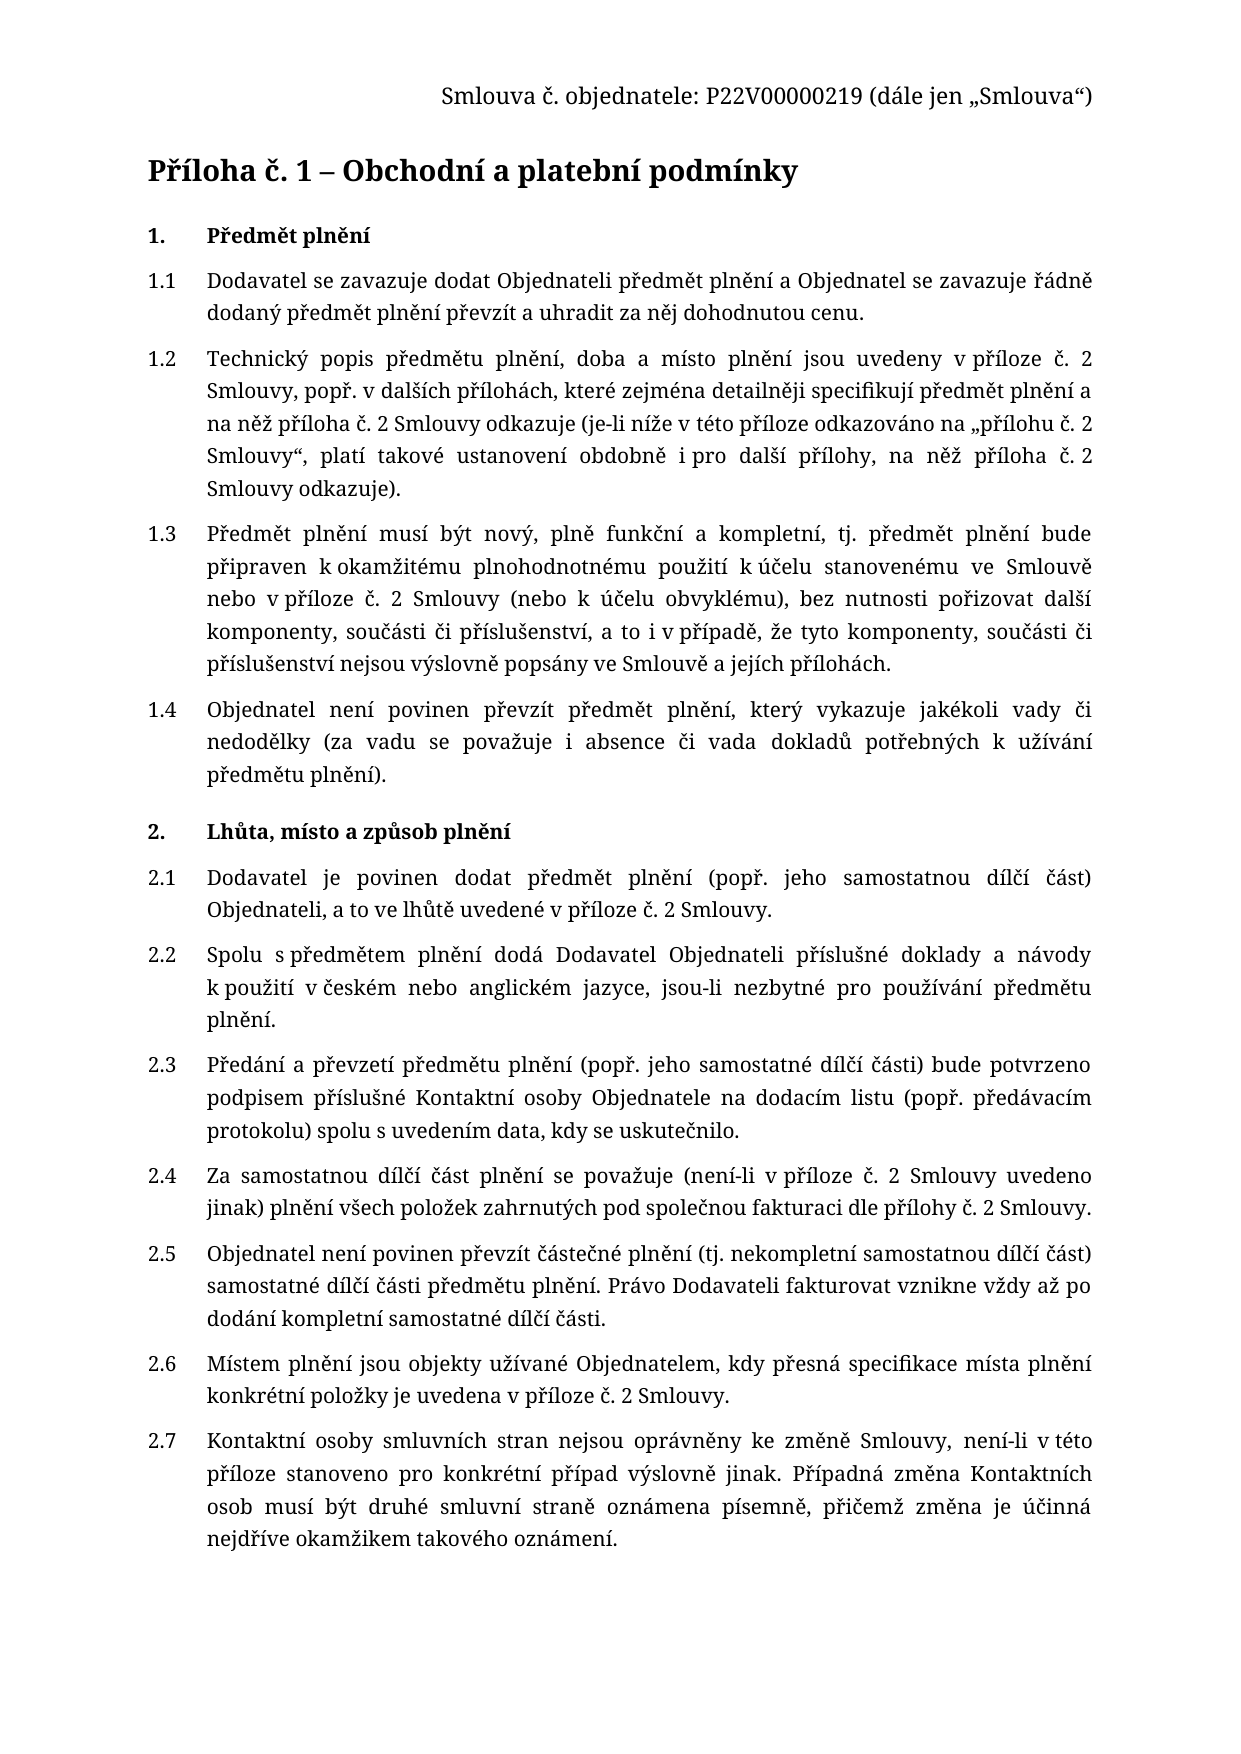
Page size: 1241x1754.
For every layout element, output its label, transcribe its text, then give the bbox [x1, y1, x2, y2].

list Spolu s předmětem plnění dodá Dodavatel Objednateli příslušné doklady a návody k použití v českém nebo anglickém jazyce, jsou-li nezbytné pro používání předmětu plnění. [148, 940, 1093, 1034]
list Za samostatnou dílčí část plnění se považuje (není-li v příloze č. 2 Smlouvy uvedeno jinak) plnění všech položek zahrnutých pod společnou fakturaci dle přílohy č. 2 Smlouvy. [148, 1161, 1093, 1222]
list Technický popis předmětu plnění, doba a místo plnění jsou uvedeny v příloze č. 2 Smlouvy, popř. v dalších přílohách, které zejména detailněji specifikují předmět plnění a na něž příloha č. 2 Smlouvy odkazuje (je-li níže v této příloze odkazováno na „přílohu č. 2 Smlouvy“, platí takové ustanovení obdobně i pro další přílohy, na něž příloha č. 2 Smlouvy odkazuje). [148, 344, 1093, 502]
list Dodavatel se zavazuje dodat Objednateli předmět plnění a Objednatel se zavazuje řádně dodaný předmět plnění převzít a uhradit za něj dohodnutou cenu. [148, 266, 1093, 327]
list Lhůta, místo a způsob plnění [148, 817, 1093, 846]
text Příloha č. 1 – Obchodní a platební podmínky [148, 150, 1093, 190]
list Dodavatel je povinen dodat předmět plnění (popř. jeho samostatnou dílčí část) Objednateli, a to ve lhůtě uvedené v příloze č. 2 Smlouvy. [148, 863, 1093, 924]
list Předmět plnění musí být nový, plně funkční a kompletní, tj. předmět plnění bude připraven k okamžitému plnohodnotnému použití k účelu stanovenému ve Smlouvě nebo v příloze č. 2 Smlouvy (nebo k účelu obvyklému), bez nutnosti pořizovat další komponenty, součásti či příslušenství, a to i v případě, že tyto komponenty, součásti či příslušenství nejsou výslovně popsány ve Smlouvě a jejích přílohách. [148, 519, 1093, 678]
list Objednatel není povinen převzít předmět plnění, který vykazuje jakékoli vady či nedodělky (za vadu se považuje i absence či vada dokladů potřebných k užívání předmětu plnění). [148, 695, 1093, 788]
list Kontaktní osoby smluvních stran nejsou oprávněny ke změně Smlouvy, není-li v této příloze stanoveno pro konkrétní případ výslovně jinak. Případná změna Kontaktních osob musí být druhé smluvní straně oznámena písemně, přičemž změna je účinná nejdříve okamžikem takového oznámení. [148, 1427, 1093, 1553]
list Předání a převzetí předmětu plnění (popř. jeho samostatné dílčí části) bude potvrzeno podpisem příslušné Kontaktní osoby Objednatele na dodacím listu (popř. předávacím protokolu) spolu s uvedením data, kdy se uskutečnilo. [148, 1051, 1093, 1144]
list Objednatel není povinen převzít částečné plnění (tj. nekompletní samostatnou dílčí část) samostatné dílčí části předmětu plnění. Právo Dodavateli fakturovat vznikne vždy až po dodání kompletní samostatné dílčí části. [148, 1239, 1093, 1332]
list Předmět plnění [148, 221, 1093, 249]
list Místem plnění jsou objekty užívané Objednatelem, kdy přesná specifikace místa plnění konkrétní položky je uvedena v příloze č. 2 Smlouvy. [148, 1349, 1093, 1410]
